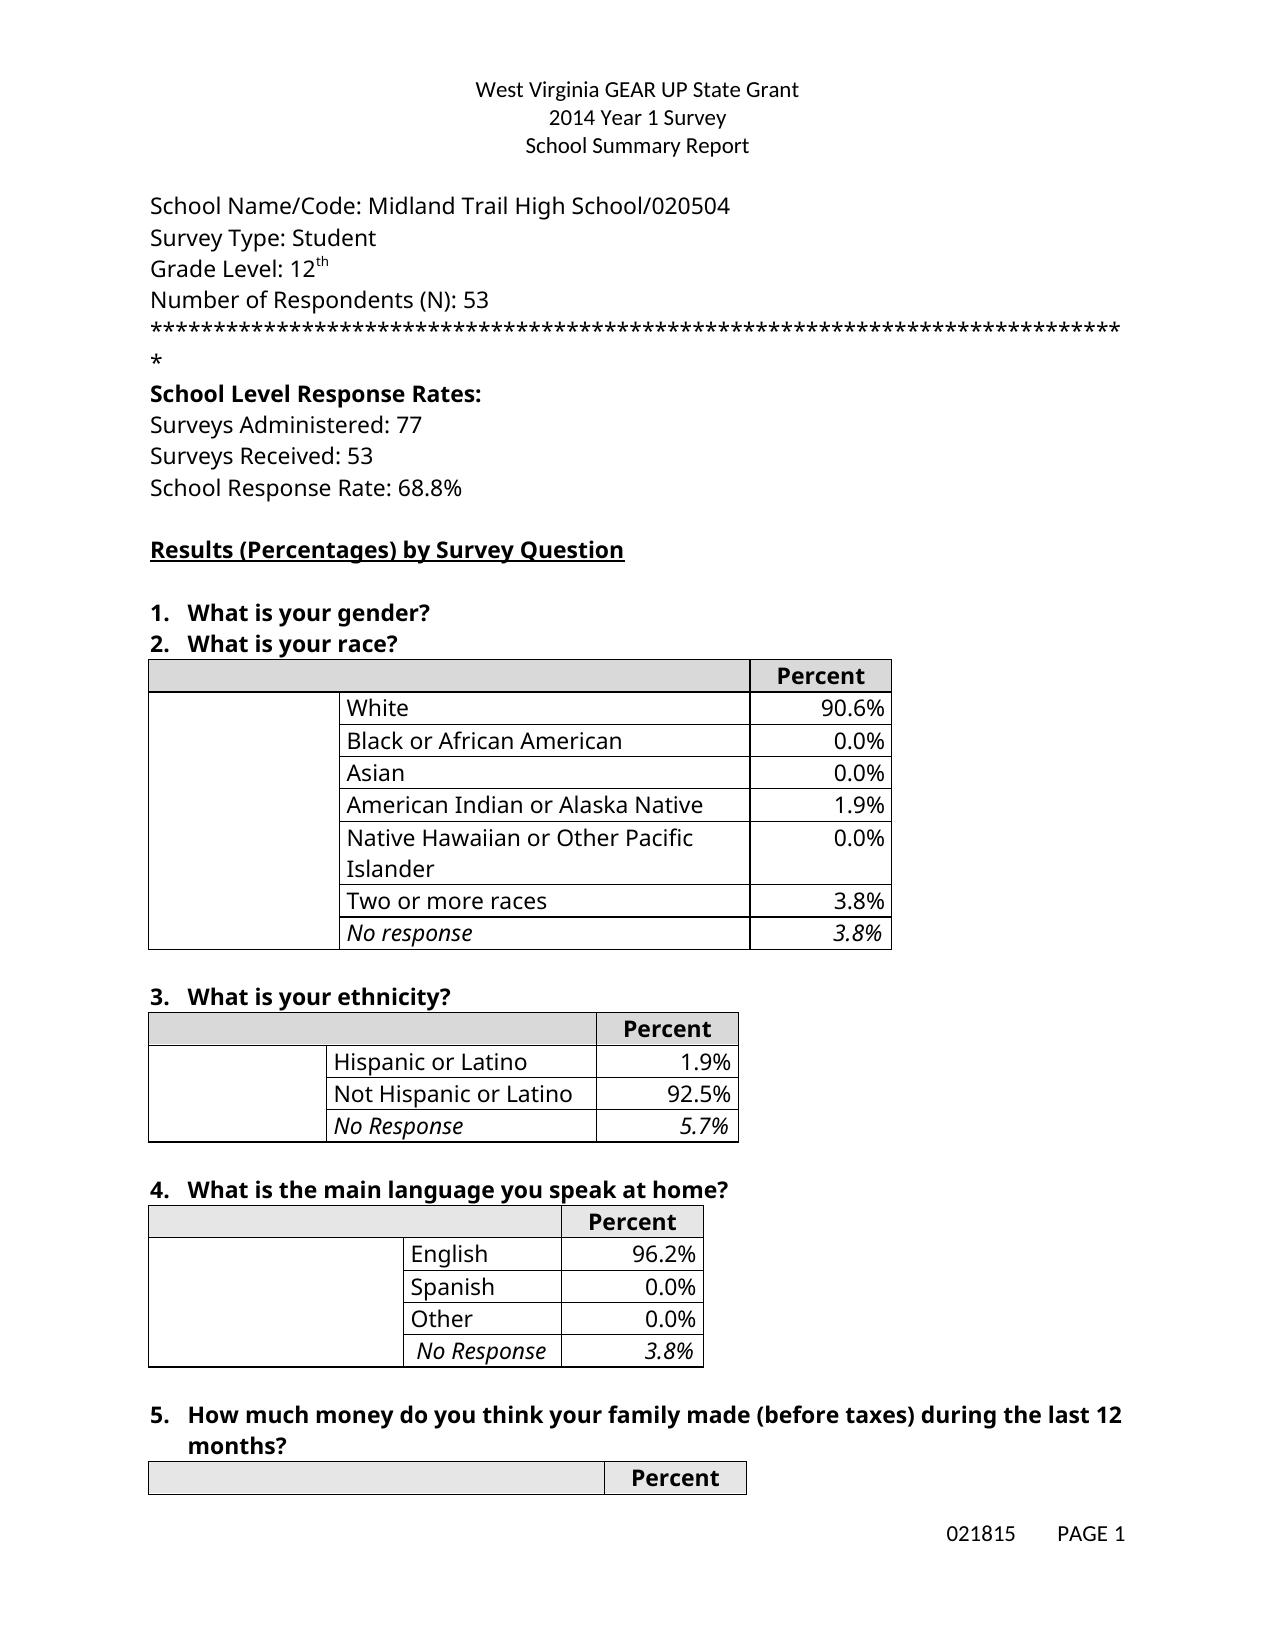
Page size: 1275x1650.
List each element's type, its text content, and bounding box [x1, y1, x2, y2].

table_cell Two or more races [340, 885, 749, 916]
table_cell 1.9% [597, 1046, 738, 1077]
table_cell English [404, 1238, 561, 1269]
table_cell No Response [404, 1335, 561, 1366]
table_cell 0.0% [562, 1271, 703, 1302]
table_cell 96.2% [562, 1238, 703, 1269]
table_cell 0.0% [562, 1303, 703, 1334]
table_header Percent [597, 1013, 738, 1044]
table_cell Black or African American [340, 725, 749, 756]
table_cell 3.8% [751, 885, 891, 916]
table_header Percent [562, 1206, 703, 1237]
table_header [149, 1462, 604, 1493]
text Surveys Received: 53 [150, 440, 1125, 472]
table_cell 92.5% [597, 1078, 738, 1109]
table_cell [149, 1238, 403, 1366]
text Results (Percentages) by Survey Question [150, 534, 1125, 565]
table_cell Asian [340, 757, 749, 788]
table_cell 0.0% [751, 757, 891, 788]
table_header [149, 1013, 596, 1044]
text School Level Response Rates: [150, 378, 1125, 409]
table_header [149, 660, 749, 691]
table_cell 0.0% [751, 822, 891, 884]
table_cell Native Hawaiian or Other Pacific Islander [340, 822, 749, 884]
table_cell [149, 693, 339, 949]
text School Name/Code: Midland Trail High School/020504 [150, 190, 1125, 222]
list What is your ethnicity? [150, 981, 1125, 1012]
table_header [149, 1206, 561, 1237]
table_cell Hispanic or Latino [327, 1046, 596, 1077]
table_cell White [340, 693, 749, 724]
text Number of Respondents (N): 53 [150, 284, 1125, 315]
table_cell Other [404, 1303, 561, 1334]
table_header Percent [751, 660, 891, 691]
list How much money do you think your family made (before taxes) during the last 12 months? [150, 1399, 1125, 1461]
table_cell 90.6% [751, 693, 891, 724]
list What is your race? [150, 628, 1125, 659]
text School Response Rate: 68.8% [150, 472, 1125, 503]
table_cell 3.8% [562, 1335, 703, 1366]
list What is your gender? [150, 597, 1125, 628]
table_cell No Response [327, 1110, 596, 1141]
table_cell [149, 1046, 326, 1141]
table_cell 0.0% [751, 725, 891, 756]
text Grade Level: 12th [150, 253, 1125, 284]
text Survey Type: Student [150, 222, 1125, 253]
table_cell Spanish [404, 1271, 561, 1302]
table_cell 3.8% [751, 918, 891, 949]
table_cell No response [340, 918, 749, 949]
list What is the main language you speak at home? [150, 1174, 1125, 1205]
text Surveys Administered: 77 [150, 409, 1125, 440]
table_cell Not Hispanic or Latino [327, 1078, 596, 1109]
table_cell American Indian or Alaska Native [340, 789, 749, 821]
table_header Percent [605, 1462, 746, 1493]
table_cell 5.7% [597, 1110, 738, 1141]
text ****************************************************************************** [150, 315, 1125, 378]
table_cell 1.9% [751, 789, 891, 821]
